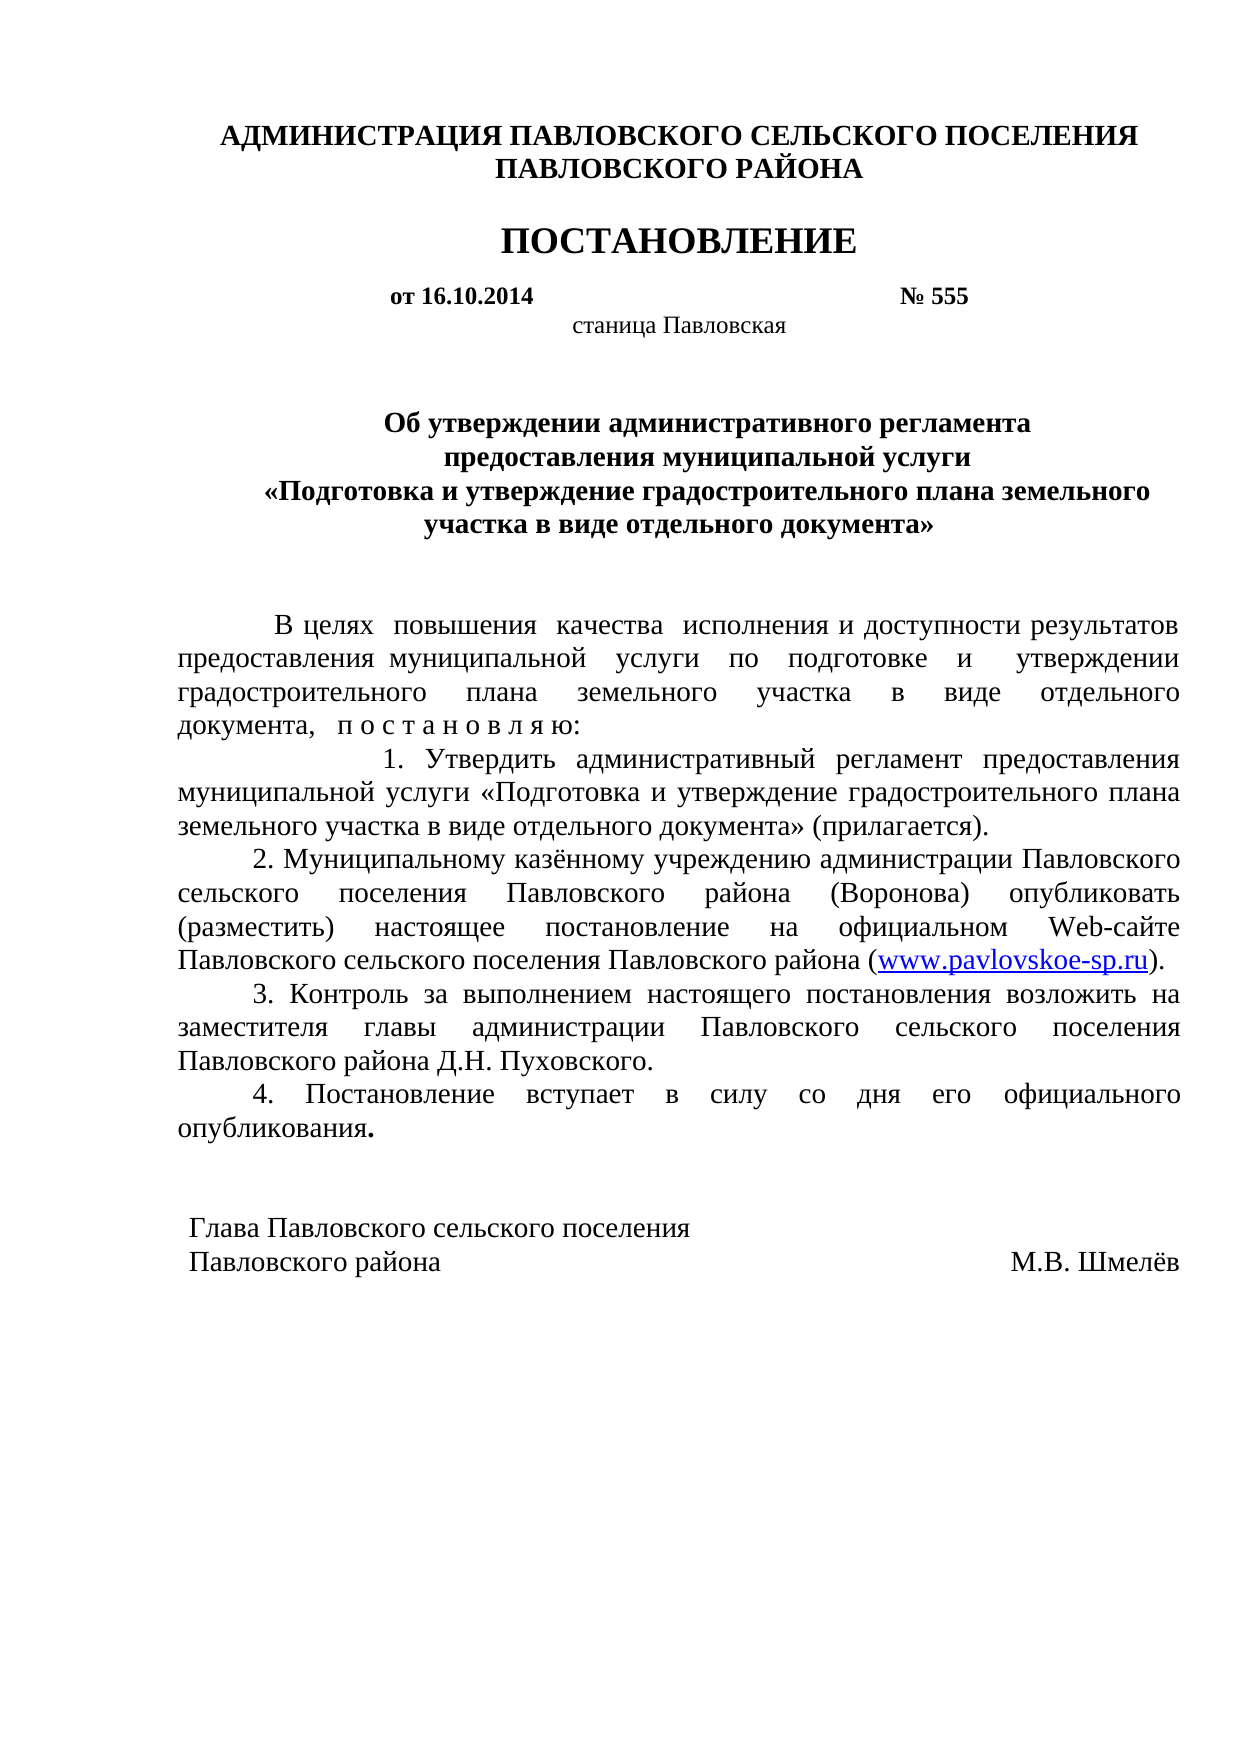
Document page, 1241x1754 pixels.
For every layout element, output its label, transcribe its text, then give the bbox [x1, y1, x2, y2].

table_header М.В. Шмелёв [853, 1211, 1192, 1278]
text 1. Утвердить административный регламент предоставления муниципальной услуги «Подготовка и утверждение градостроительного плана земельного участка в виде отдельного документа» (прилагается). [177, 741, 1181, 842]
text 3. Контроль за выполнением настоящего постановления возложить на заместителя главы администрации Павловского сельского поселения Павловского района Д.Н. Пуховского. [177, 976, 1181, 1076]
text ПОСТАНОВЛЕНИЕ [177, 219, 1181, 262]
text Об утверждении административного регламента [177, 406, 1181, 439]
text АДМИНИСТРАЦИЯ ПАВЛОВСКОГО СЕЛЬСКОГО ПОСЕЛЕНИЯ [177, 118, 1181, 152]
table_header Глава Павловского сельского поселения Павловского района [177, 1211, 853, 1278]
text станица Павловская [177, 310, 1181, 338]
text В целях повышения качества исполнения и доступности результатов предоставления муниципальной услуги по подготовке и утверждении градостроительного плана земельного участка в виде отдельного документа, п о с т а н о в л я ю: [177, 607, 1181, 741]
text предоставления муниципальной услуги [177, 439, 1181, 473]
text «Подготовка и утверждение градостроительного плана земельного участка в виде отдельного документа» [177, 473, 1181, 540]
text 4. Постановление вступает в силу со дня его официального опубликования. [177, 1076, 1181, 1143]
text 2. Муниципальному казённому учреждению администрации Павловского сельского поселения Павловского района (Воронова) опубликовать (разместить) настоящее постановление на официальном Web-сайте Павловского сельского поселения Павловского района (www.pavlovskoe-sp.ru). [177, 842, 1181, 976]
text ПАВЛОВСКОГО РАЙОНА [177, 152, 1181, 185]
text от 16.10.2014 № 555 [177, 281, 1181, 310]
